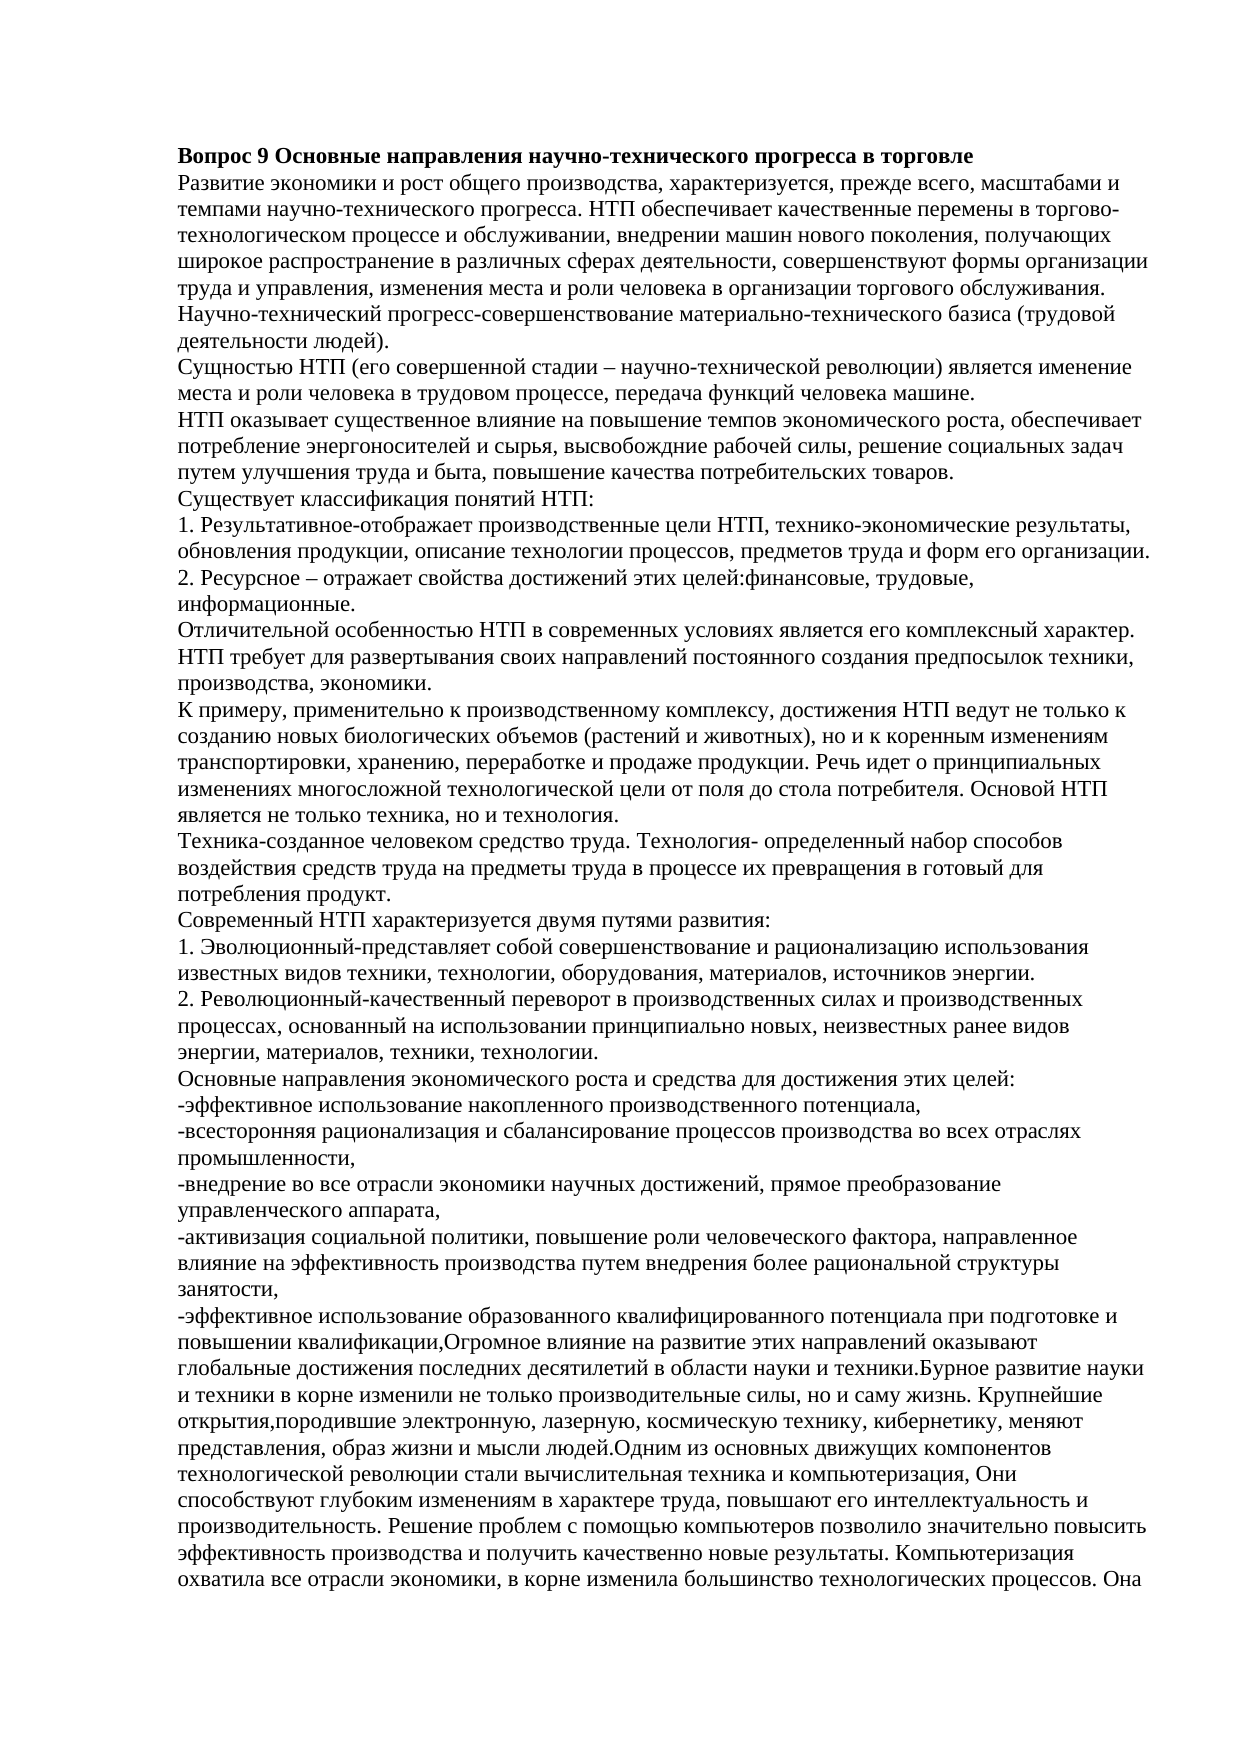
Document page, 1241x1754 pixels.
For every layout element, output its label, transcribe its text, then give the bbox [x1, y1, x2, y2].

text -эффективное использование накопленного производственного потенциала, [177, 1091, 1152, 1117]
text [177, 1302, 1152, 1592]
text Основные направления экономического роста и средства для достижения этих целей: [177, 1064, 1152, 1091]
text 2. Ресурсное – отражает свойства достижений этих целей:финансовые, трудовые, информационные. [177, 564, 1152, 617]
text 1. Эволюционный-представляет собой совершенствование и рационализацию использования известных видов техники, технологии, оборудования, материалов, источников энергии. [177, 933, 1152, 986]
text Существует классификация понятий НТП: [177, 485, 1152, 511]
text Сущностью НТП (его совершенной стадии – научно-технической революции) является именение места и роли человека в трудовом процессе, передача функций человека машине. [177, 353, 1152, 406]
text -внедрение во все отрасли экономики научных достижений, прямое преобразование управленческого аппарата, [177, 1170, 1152, 1223]
text НТП оказывает существенное влияние на повышение темпов экономического роста, обеспечивает потребление энергоносителей и сырья, высвобождние рабочей силы, решение социальных задач путем улучшения труда и быта, повышение качества потребительских товаров. [177, 406, 1152, 485]
text Отличительной особенностью НТП в современных условиях является его комплексный характер. НТП требует для развертывания своих направлений постоянного создания предпосылок техники, производства, экономики. [177, 617, 1152, 696]
text -всесторонняя рационализация и сбалансирование процессов производства во всех отраслях промышленности, [177, 1117, 1152, 1170]
text Современный НТП характеризуется двумя путями развития: [177, 906, 1152, 933]
text К примеру, применительно к производственному комплексу, достижения НТП ведут не только к созданию новых биологических объемов (растений и животных), но и к коренным изменениям транспортировки, хранению, переработке и продаже продукции. Речь идет о принципиальных изменениях многосложной технологической цели от поля до стола потребителя. Основой НТП является не только техника, но и технология. [177, 696, 1152, 827]
text Научно-технический прогресс-совершенствование материально-технического базиса (трудовой деятельности людей). [177, 300, 1152, 353]
text Развитие экономики и рост общего производства, характеризуется, прежде всего, масштабами и темпами научно-технического прогресса. НТП обеспечивает качественные перемены в торгово-технологическом процессе и обслуживании, внедрении машин нового поколения, получающих широкое распространение в различных сферах деятельности, совершенствуют формы организации труда и управления, изменения места и роли человека в организации торгового обслуживания. [177, 168, 1152, 300]
text Техника-созданное человеком средство труда. Технология- определенный набор способов воздействия средств труда на предметы труда в процессе их превращения в готовый для потребления продукт. [177, 827, 1152, 906]
text Вопрос 9 Основные направления научно-технического прогресса в торговле [177, 142, 1152, 168]
text 1. Результативное-отображает производственные цели НТП, технико-экономические результаты, обновления продукции, описание технологии процессов, предметов труда и форм его организации. [177, 511, 1152, 564]
text -активизация социальной политики, повышение роли человеческого фактора, направленное влияние на эффективность производства путем внедрения более рациональной структуры занятости, [177, 1223, 1152, 1302]
text 2. Революционный-качественный переворот в производственных силах и производственных процессах, основанный на использовании принципиально новых, неизвестных ранее видов энергии, материалов, техники, технологии. [177, 986, 1152, 1064]
